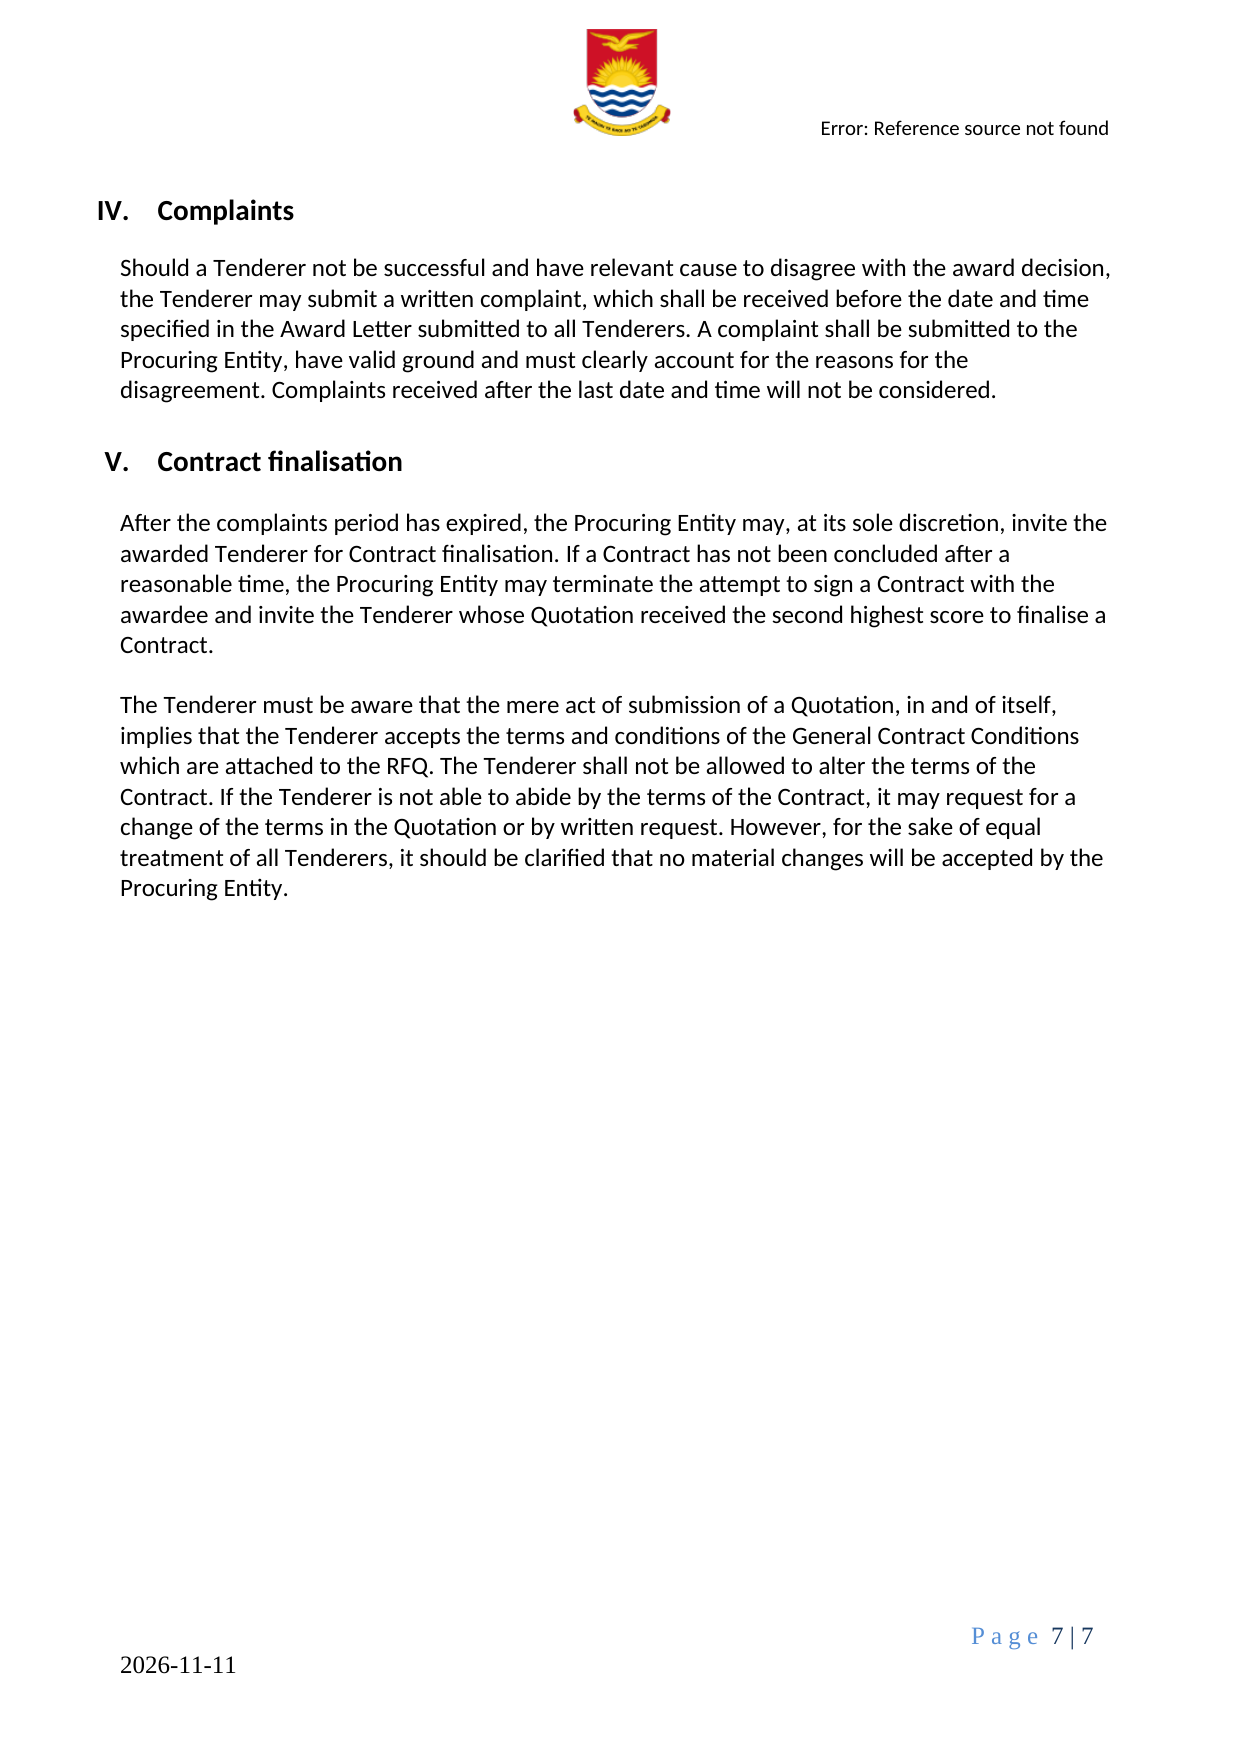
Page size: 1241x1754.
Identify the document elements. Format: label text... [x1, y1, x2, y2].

picture [573, 29, 671, 136]
text Should a Tenderer not be successful and have relevant cause to disagree with the award decision, the Tenderer may submit a written complaint, which shall be received before the date and time specified in the Award Letter submitted to all Tenderers. A complaint shall be submitted to the Procuring Entity, have valid ground and must clearly account for the reasons for the disagreement. Complaints received after the last date and time will not be considered. [120, 253, 1120, 405]
text After the complaints period has expired, the Procuring Entity may, at its sole discretion, invite the awarded Tenderer for Contract finalisation. If a Contract has not been concluded after a reasonable time, the Procuring Entity may terminate the attempt to sign a Contract with the awardee and invite the Tenderer whose Quotation received the second highest score to finalise a Contract. [120, 507, 1120, 660]
subtitle Complaints [129, 192, 1120, 228]
subtitle Contract finalisation [129, 443, 1120, 478]
text The Tenderer must be aware that the mere act of submission of a Quotation, in and of itself, implies that the Tenderer accepts the terms and conditions of the General Contract Conditions which are attached to the RFQ. The Tenderer shall not be allowed to alter the terms of the Contract. If the Tenderer is not able to abide by the terms of the Contract, it may request for a change of the terms in the Quotation or by written request. However, for the sake of equal treatment of all Tenderers, it should be clarified that no material changes will be accepted by the Procuring Entity. [120, 689, 1120, 903]
